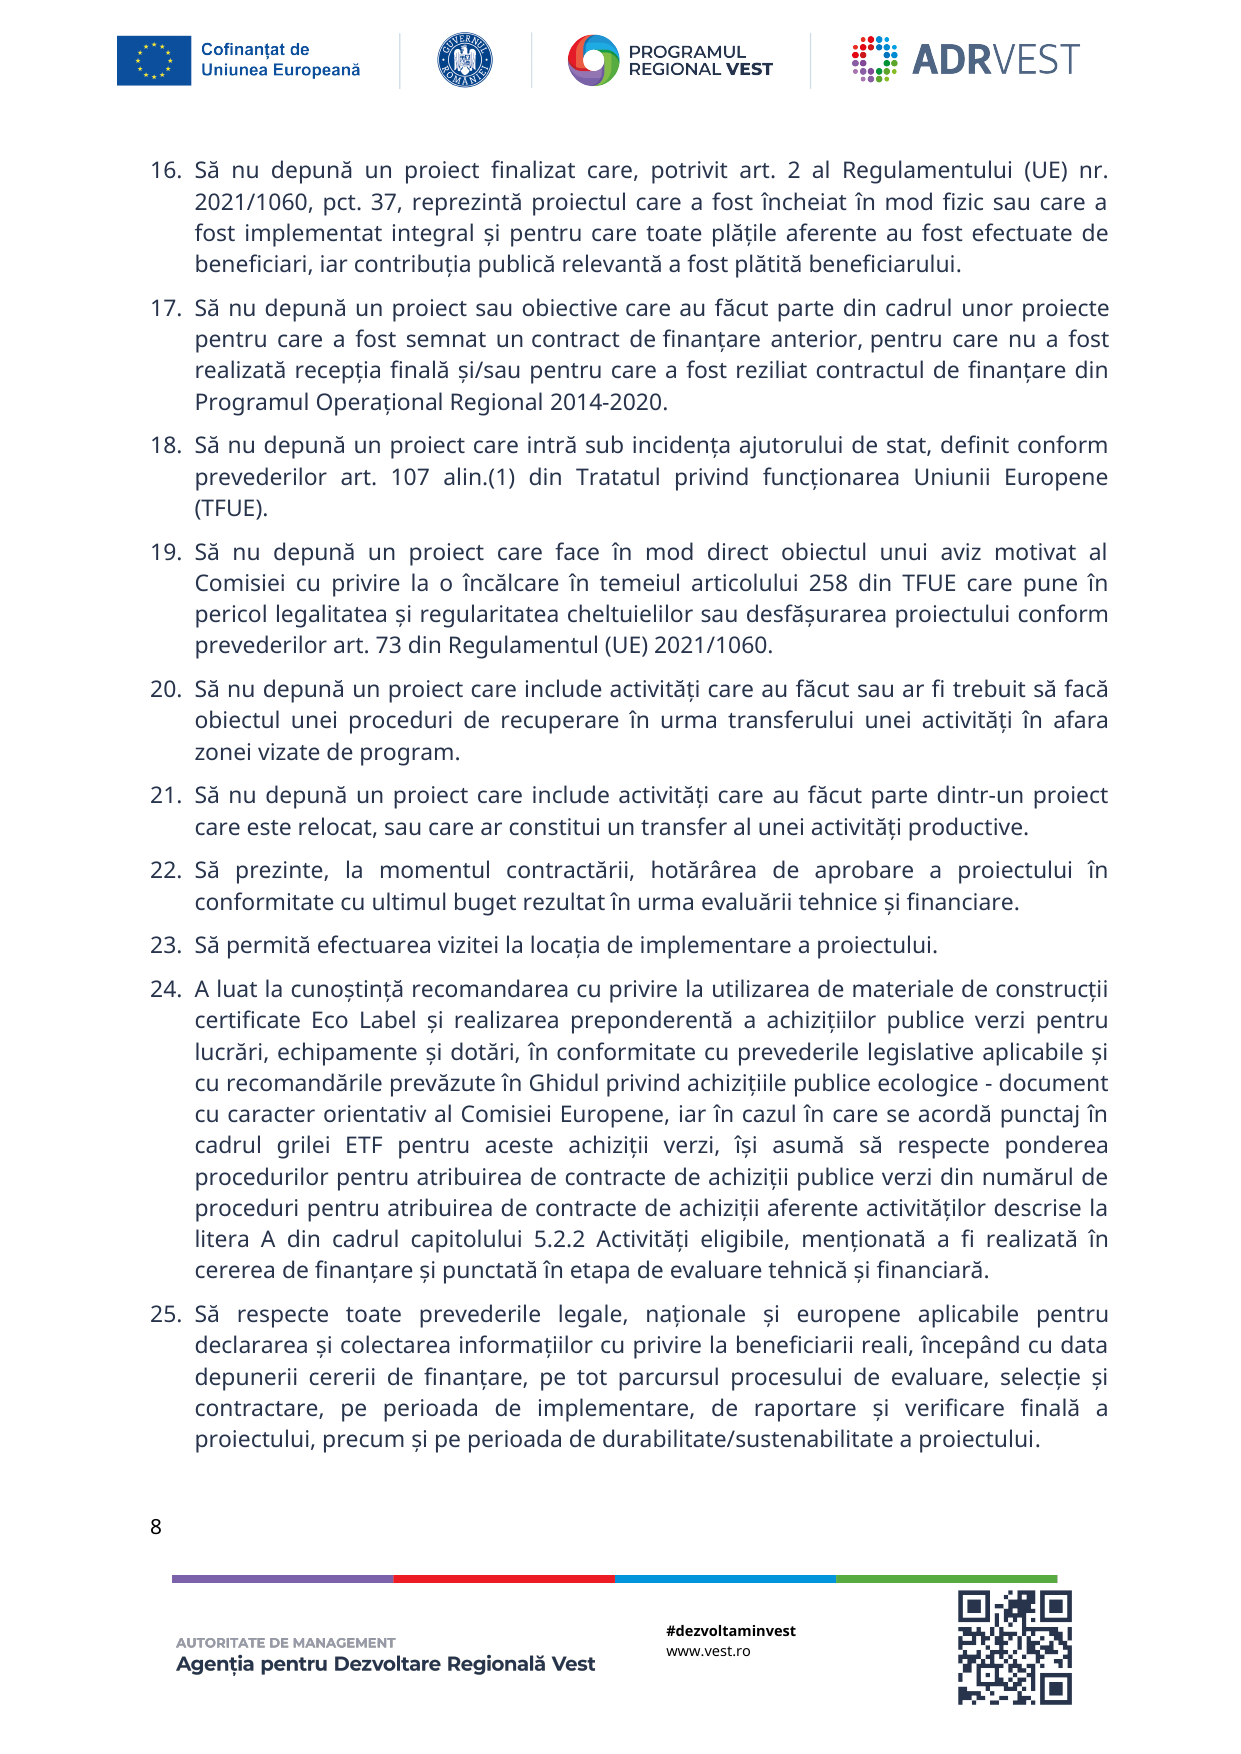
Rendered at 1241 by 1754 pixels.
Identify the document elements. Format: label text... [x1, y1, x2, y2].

list A luat la cunoștință recomandarea cu privire la utilizarea de materiale de construcții certificate Eco Label și realizarea preponderentă a achizițiilor publice verzi pentru lucrări, echipamente și dotări, în conformitate cu prevederile legislative aplicabile și cu recomandările prevăzute în Ghidul privind achizițiile publice ecologice - document cu caracter orientativ al Comisiei Europene, iar în cazul în care se acordă punctaj în cadrul grilei ETF pentru aceste achiziții verzi, își asumă să respecte ponderea procedurilor pentru atribuirea de contracte de achiziții publice verzi din numărul de proceduri pentru atribuirea de contracte de achiziții aferente activităților descrise la litera A din cadrul capitolului 5.2.2 Activități eligibile, menționată a fi realizată în cererea de finanțare și punctată în etapa de evaluare tehnică și financiară. [150, 973, 1110, 1286]
list Să nu depună un proiect care include activități care au făcut parte dintr-un proiect care este relocat, sau care ar constitui un transfer al unei activități productive. [150, 779, 1110, 842]
list Să nu depună un proiect sau obiective care au făcut parte din cadrul unor proiecte pentru care a fost semnat un contract de finanțare anterior, pentru care nu a fost realizată recepția finală și/sau pentru care a fost reziliat contractul de finanțare din Programul Operațional Regional 2014-2020. [150, 292, 1110, 417]
list Să respecte toate prevederile legale, naționale și europene aplicabile pentru declararea și colectarea informațiilor cu privire la beneficiarii reali, începând cu data depunerii cererii de finanțare, pe tot parcursul procesului de evaluare, selecție și contractare, pe perioada de implementare, de raportare și verificare finală a proiectului, precum și pe perioada de durabilitate/sustenabilitate a proiectului. [150, 1298, 1110, 1454]
list Să nu depună un proiect care include activități care au făcut sau ar fi trebuit să facă obiectul unei proceduri de recuperare în urma transferului unei activități în afara zonei vizate de program. [150, 673, 1110, 767]
list Să nu depună un proiect finalizat care, potrivit art. 2 al Regulamentului (UE) nr. 2021/1060, pct. 37, reprezintă proiectul care a fost încheiat în mod fizic sau care a fost implementat integral și pentru care toate plățile aferente au fost efectuate de beneficiari, iar contribuția publică relevantă a fost plătită beneficiarului. [150, 154, 1110, 279]
list Să permită efectuarea vizitei la locația de implementare a proiectului. [150, 929, 1110, 961]
list Să prezinte, la momentul contractării, hotărârea de aprobare a proiectului în conformitate cu ultimul buget rezultat în urma evaluării tehnice și financiare. [150, 854, 1110, 917]
picture [837, 1575, 1117, 1714]
list Să nu depună un proiect care face în mod direct obiectul unui aviz motivat al Comisiei cu privire la o încălcare în temeiul articolului 258 din TFUE care pune în pericol legalitatea și regularitatea cheltuielilor sau desfășurarea proiectului conform prevederilor art. 73 din Regulamentul (UE) 2021/1060. [150, 536, 1110, 661]
picture [112, 1575, 614, 1583]
list Să nu depună un proiect care intră sub incidența ajutorului de stat, definit conform prevederilor art. 107 alin.(1) din Tratatul privind funcționarea Uniunii Europene (TFUE). [150, 429, 1110, 523]
picture [78, 15, 1118, 106]
